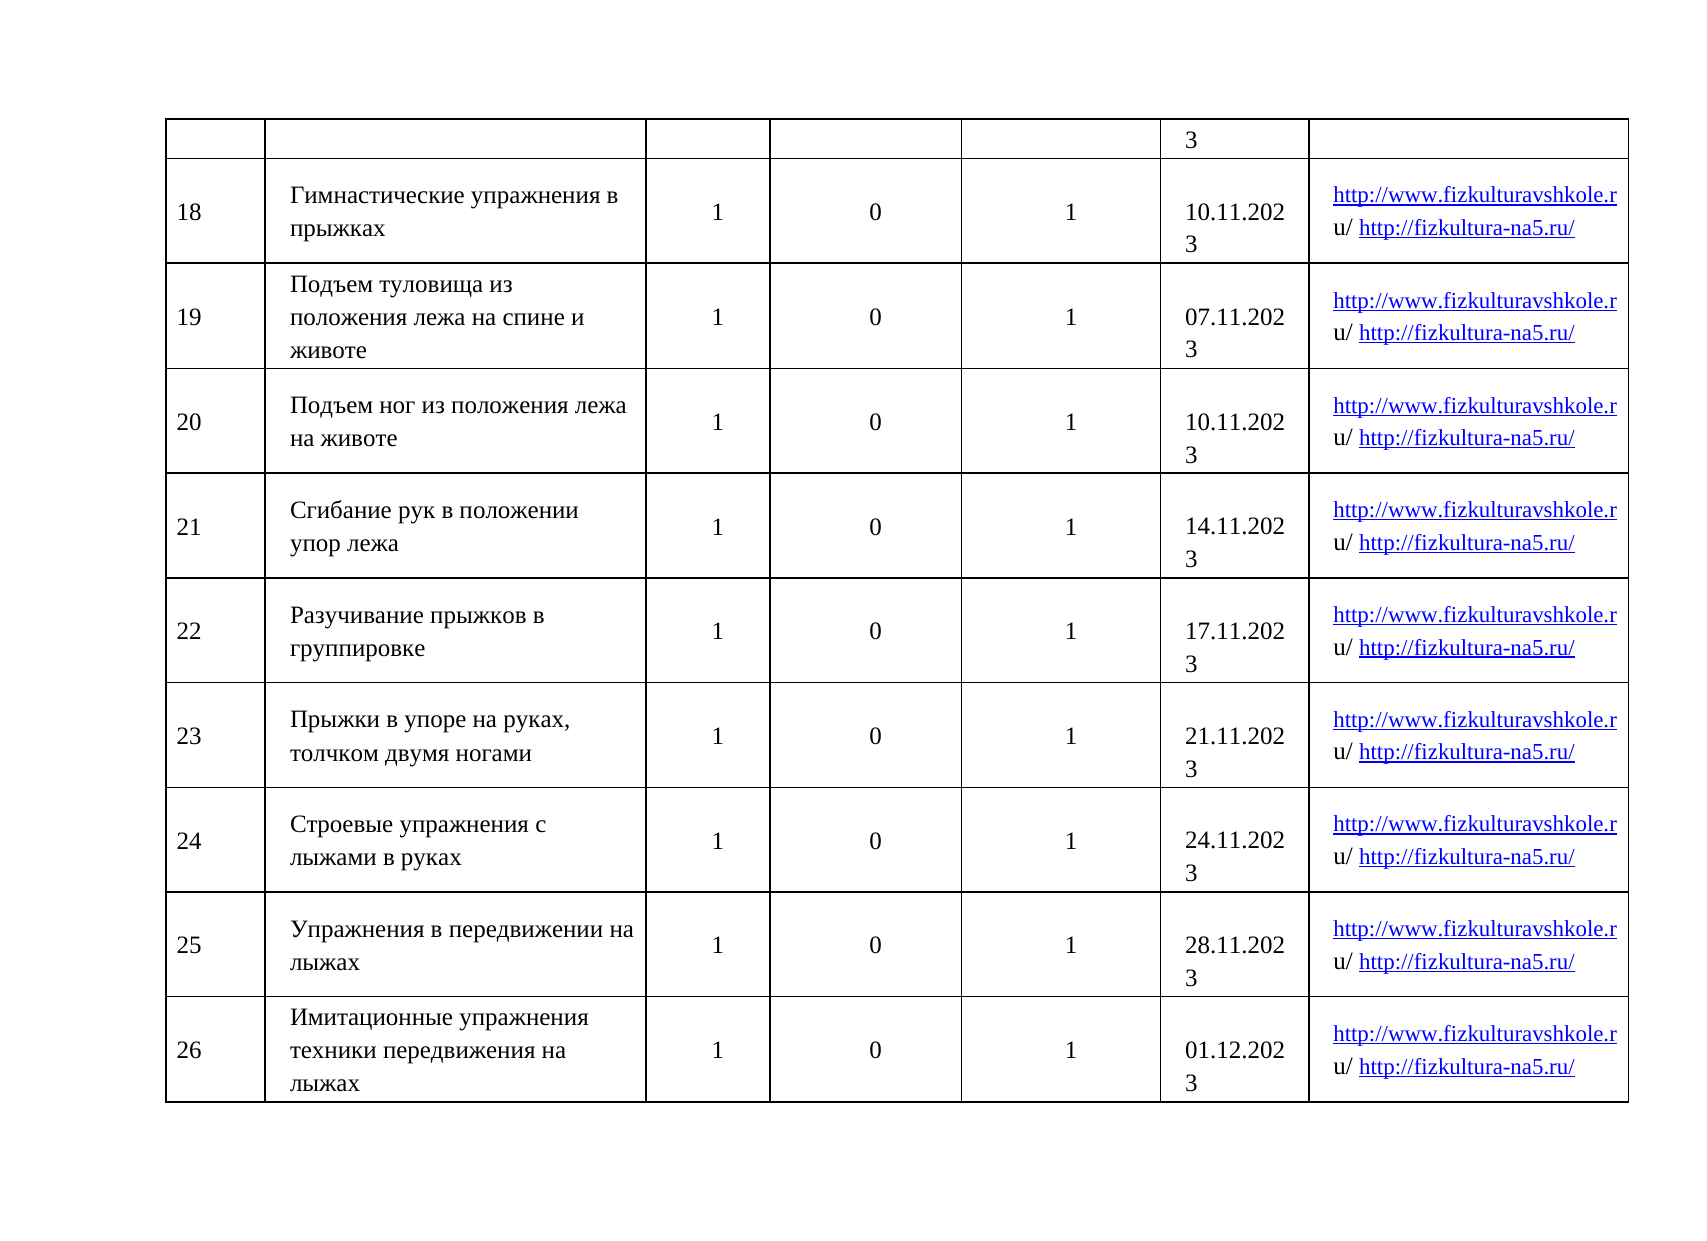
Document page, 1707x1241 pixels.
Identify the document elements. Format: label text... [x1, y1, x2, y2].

table_cell 19 [167, 264, 264, 368]
table_cell 07.11.2023 [1161, 264, 1308, 368]
table_cell 07.11.2023 [1161, 120, 1308, 157]
table_cell http://www.fizkulturavshkole.r u/ http://fizkultura-na5.ru/ [1310, 579, 1628, 682]
table_cell 10.11.2023 [1161, 369, 1308, 472]
table_cell 0 [771, 893, 961, 996]
table_cell 1 [647, 997, 769, 1101]
table_cell 0 [771, 264, 961, 368]
table_cell Подъем туловища из положения лежа на спине и животе [266, 264, 645, 368]
table_cell 1 [647, 788, 769, 891]
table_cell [1310, 997, 1628, 1101]
table_cell http://www.fizkulturavshkole.r u/ http://fizkultura-na5.ru/ [1310, 264, 1628, 368]
table_cell Сгибание рук в положении упор лежа [266, 474, 645, 577]
table_cell 1 [962, 997, 1160, 1101]
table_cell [1310, 159, 1628, 262]
table_cell 28.11.2023 [1161, 893, 1308, 996]
table_cell http://www.fizkulturavshkole.r u/ http://fizkultura-na5.ru/ [1310, 474, 1628, 577]
table_cell 01.12.2023 [1161, 997, 1308, 1101]
table_cell 22 [167, 579, 264, 682]
table_cell 1 [647, 893, 769, 996]
table_cell 1 [962, 369, 1160, 472]
table_cell 1 [962, 893, 1160, 996]
table_cell 0 [771, 683, 961, 786]
table_cell 1 [962, 159, 1160, 262]
table_cell 24.11.2023 [1161, 788, 1308, 891]
table_cell Упражнения в передвижении на лыжах [266, 893, 645, 996]
table_cell Разучивание прыжков в группировке [266, 579, 645, 682]
table_cell 1 [962, 683, 1160, 786]
table_cell 1 [647, 474, 769, 577]
table_cell 14.11.2023 [1161, 474, 1308, 577]
table_cell 1 [962, 579, 1160, 682]
table_cell 1 [647, 120, 769, 157]
table_cell Подъем ног из положения лежа на животе [266, 369, 645, 472]
table_cell http://www.fizkulturavshkole.r u/ http://fizkultura-na5.ru/ [1310, 788, 1628, 891]
table_cell 0 [771, 369, 961, 472]
table_cell 26 [167, 997, 264, 1101]
table_cell 25 [167, 893, 264, 996]
table_cell Прыжки в упоре на руках, толчком двумя ногами [266, 683, 645, 786]
table_cell Имитационные упражнения техники передвижения на лыжах [266, 997, 645, 1101]
table_cell 1 [647, 579, 769, 682]
table_cell 0 [771, 120, 961, 157]
table_cell 21.11.2023 [1161, 683, 1308, 786]
table_cell 23 [167, 683, 264, 786]
table_cell 0 [771, 159, 961, 262]
table_cell 10.11.2023 [1161, 159, 1308, 262]
table_cell 0 [771, 474, 961, 577]
table_cell 18 [167, 159, 264, 262]
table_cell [1310, 893, 1628, 996]
table_cell 0 [771, 579, 961, 682]
table_cell http://www.fizkulturavshkole.r u/ http://fizkultura-na5.ru/ [1310, 683, 1628, 786]
table_cell 17 [167, 120, 264, 157]
table_cell Гимнастические упражнения в прыжках [266, 159, 645, 262]
table_cell 1 [962, 474, 1160, 577]
table_cell 1 [962, 264, 1160, 368]
table_cell 21 [167, 474, 264, 577]
table_cell 1 [962, 788, 1160, 891]
table_cell 1 [647, 683, 769, 786]
table_cell 1 [962, 120, 1160, 157]
table_cell 0 [771, 788, 961, 891]
table_cell Строевые упражнения с лыжами в руках [266, 788, 645, 891]
table_cell 20 [167, 369, 264, 472]
table_cell 0 [771, 997, 961, 1101]
table_cell 24 [167, 788, 264, 891]
table_cell 17.11.2023 [1161, 579, 1308, 682]
table_cell 1 [647, 264, 769, 368]
table_cell 1 [647, 369, 769, 472]
table_cell 1 [647, 159, 769, 262]
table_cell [266, 120, 645, 157]
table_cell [1310, 120, 1628, 157]
table_cell http://www.fizkulturavshkole.r u/ http://fizkultura-na5.ru/ [1310, 369, 1628, 472]
